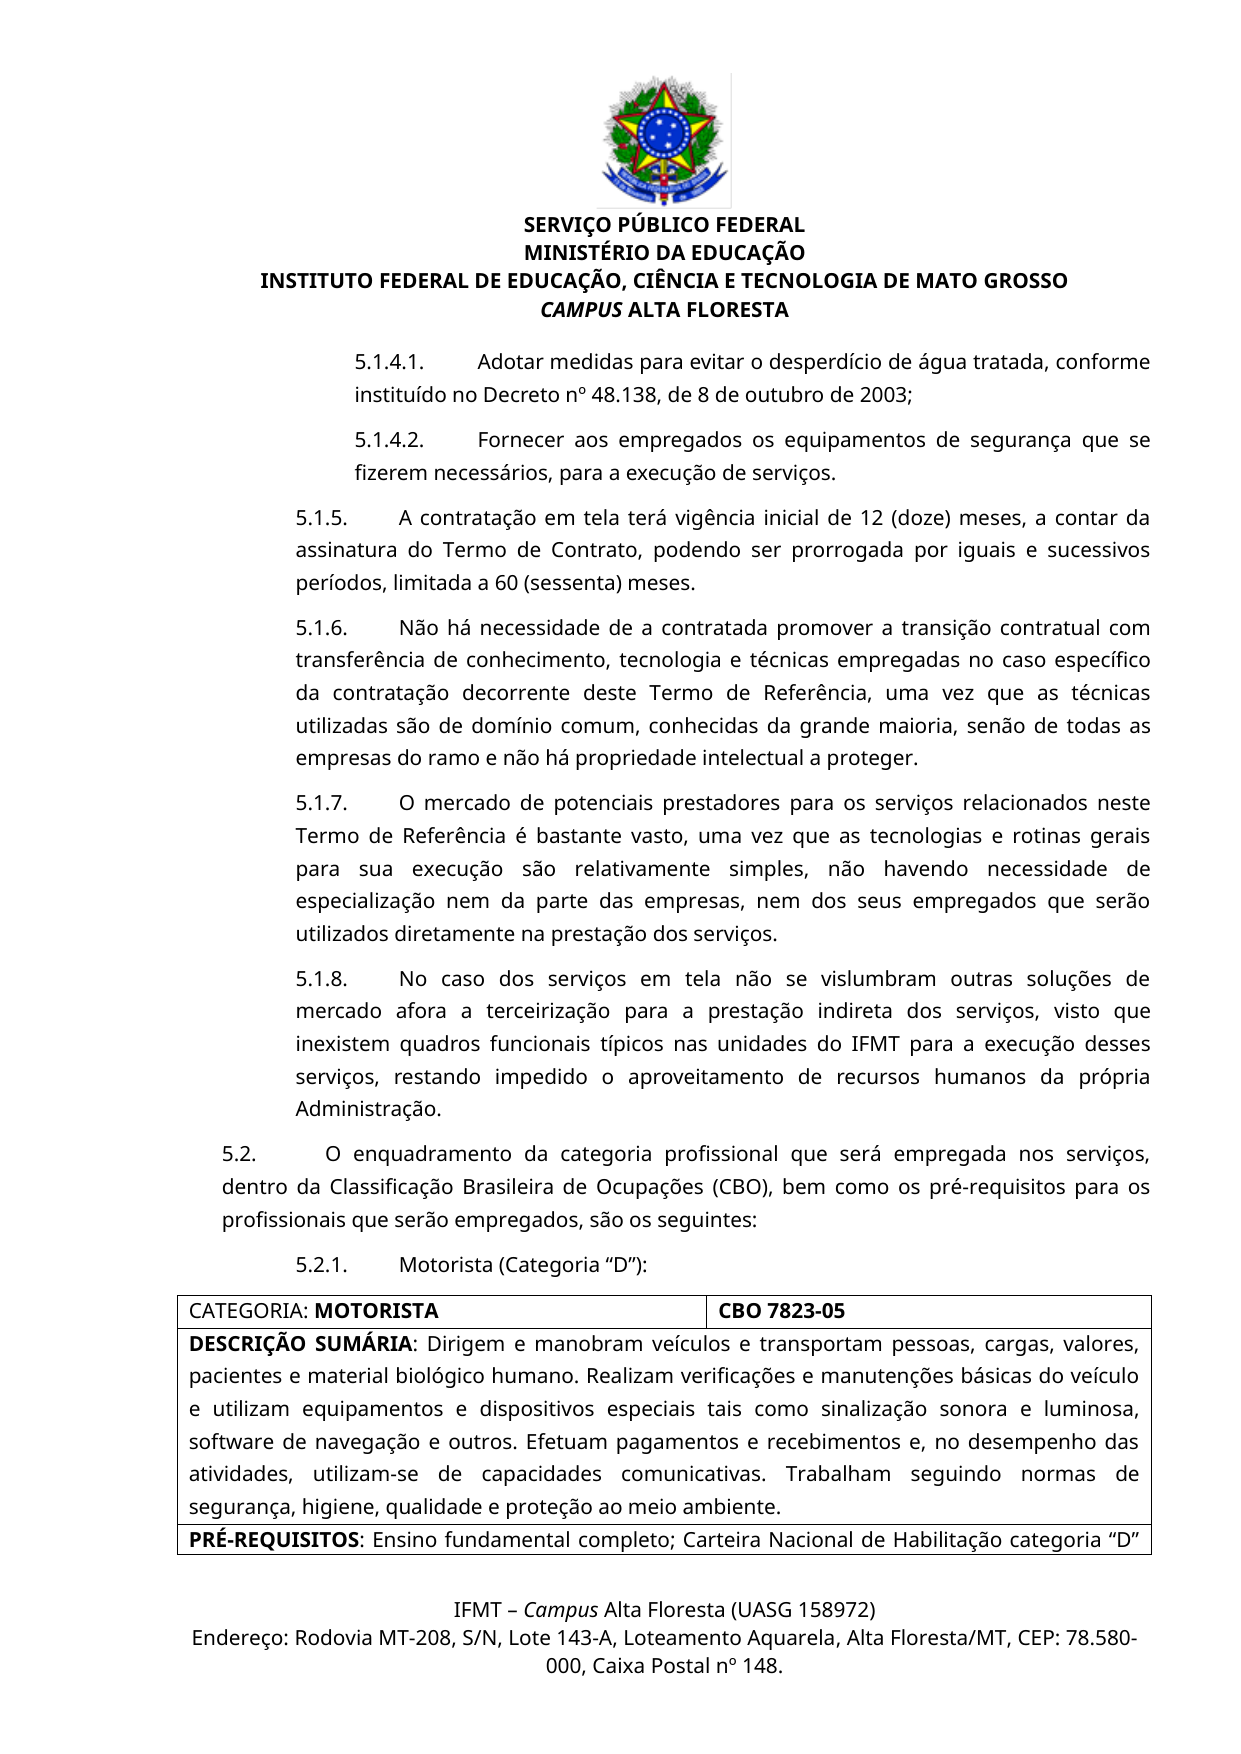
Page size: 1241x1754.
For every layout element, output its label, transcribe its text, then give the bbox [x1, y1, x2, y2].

list Não há necessidade de a contratada promover a transição contratual com transferência de conhecimento, tecnologia e técnicas empregadas no caso específico da contratação decorrente deste Termo de Referência, uma vez que as técnicas utilizadas são de domínio comum, conhecidas da grande maioria, senão de todas as empresas do ramo e não há propriedade intelectual a proteger. [295, 613, 1152, 772]
picture [596, 73, 733, 210]
list No caso dos serviços em tela não se vislumbram outras soluções de mercado afora a terceirização para a prestação indireta dos serviços, visto que inexistem quadros funcionais típicos nas unidades do IFMT para a execução desses serviços, restando impedido o aproveitamento de recursos humanos da própria Administração. [295, 964, 1152, 1123]
table_header CBO 7823-05 [707, 1296, 1151, 1328]
table_cell DESCRIÇÃO SUMÁRIA: Dirigem e manobram veículos e transportam pessoas, cargas, valores, pacientes e material biológico humano. Realizam verificações e manutenções básicas do veículo e utilizam equipamentos e dispositivos especiais tais como sinalização sonora e luminosa, software de navegação e outros. Efetuam pagamentos e recebimentos e, no desempenho das atividades, utilizam-se de capacidades comunicativas. Trabalham seguindo normas de segurança, higiene, qualidade e proteção ao meio ambiente. [178, 1329, 1151, 1524]
list Fornecer aos empregados os equipamentos de segurança que se fizerem necessários, para a execução de serviços. [354, 425, 1152, 486]
list O mercado de potenciais prestadores para os serviços relacionados neste Termo de Referência é bastante vasto, uma vez que as tecnologias e rotinas gerais para sua execução são relativamente simples, não havendo necessidade de especialização nem da parte das empresas, nem dos seus empregados que serão utilizados diretamente na prestação dos serviços. [295, 788, 1152, 947]
list A contratação em tela terá vigência inicial de 12 (doze) meses, a contar da assinatura do Termo de Contrato, podendo ser prorrogada por iguais e sucessivos períodos, limitada a 60 (sessenta) meses. [295, 503, 1152, 596]
table_header CATEGORIA: MOTORISTA [178, 1296, 706, 1328]
list O enquadramento da categoria profissional que será empregada nos serviços, dentro da Classificação Brasileira de Ocupações (CBO), bem como os pré-requisitos para os profissionais que serão empregados, são os seguintes: [222, 1139, 1152, 1233]
list Motorista (Categoria “D”): [295, 1250, 1152, 1278]
list Adotar medidas para evitar o desperdício de água tratada, conforme instituído no Decreto nº 48.138, de 8 de outubro de 2003; [354, 347, 1152, 408]
